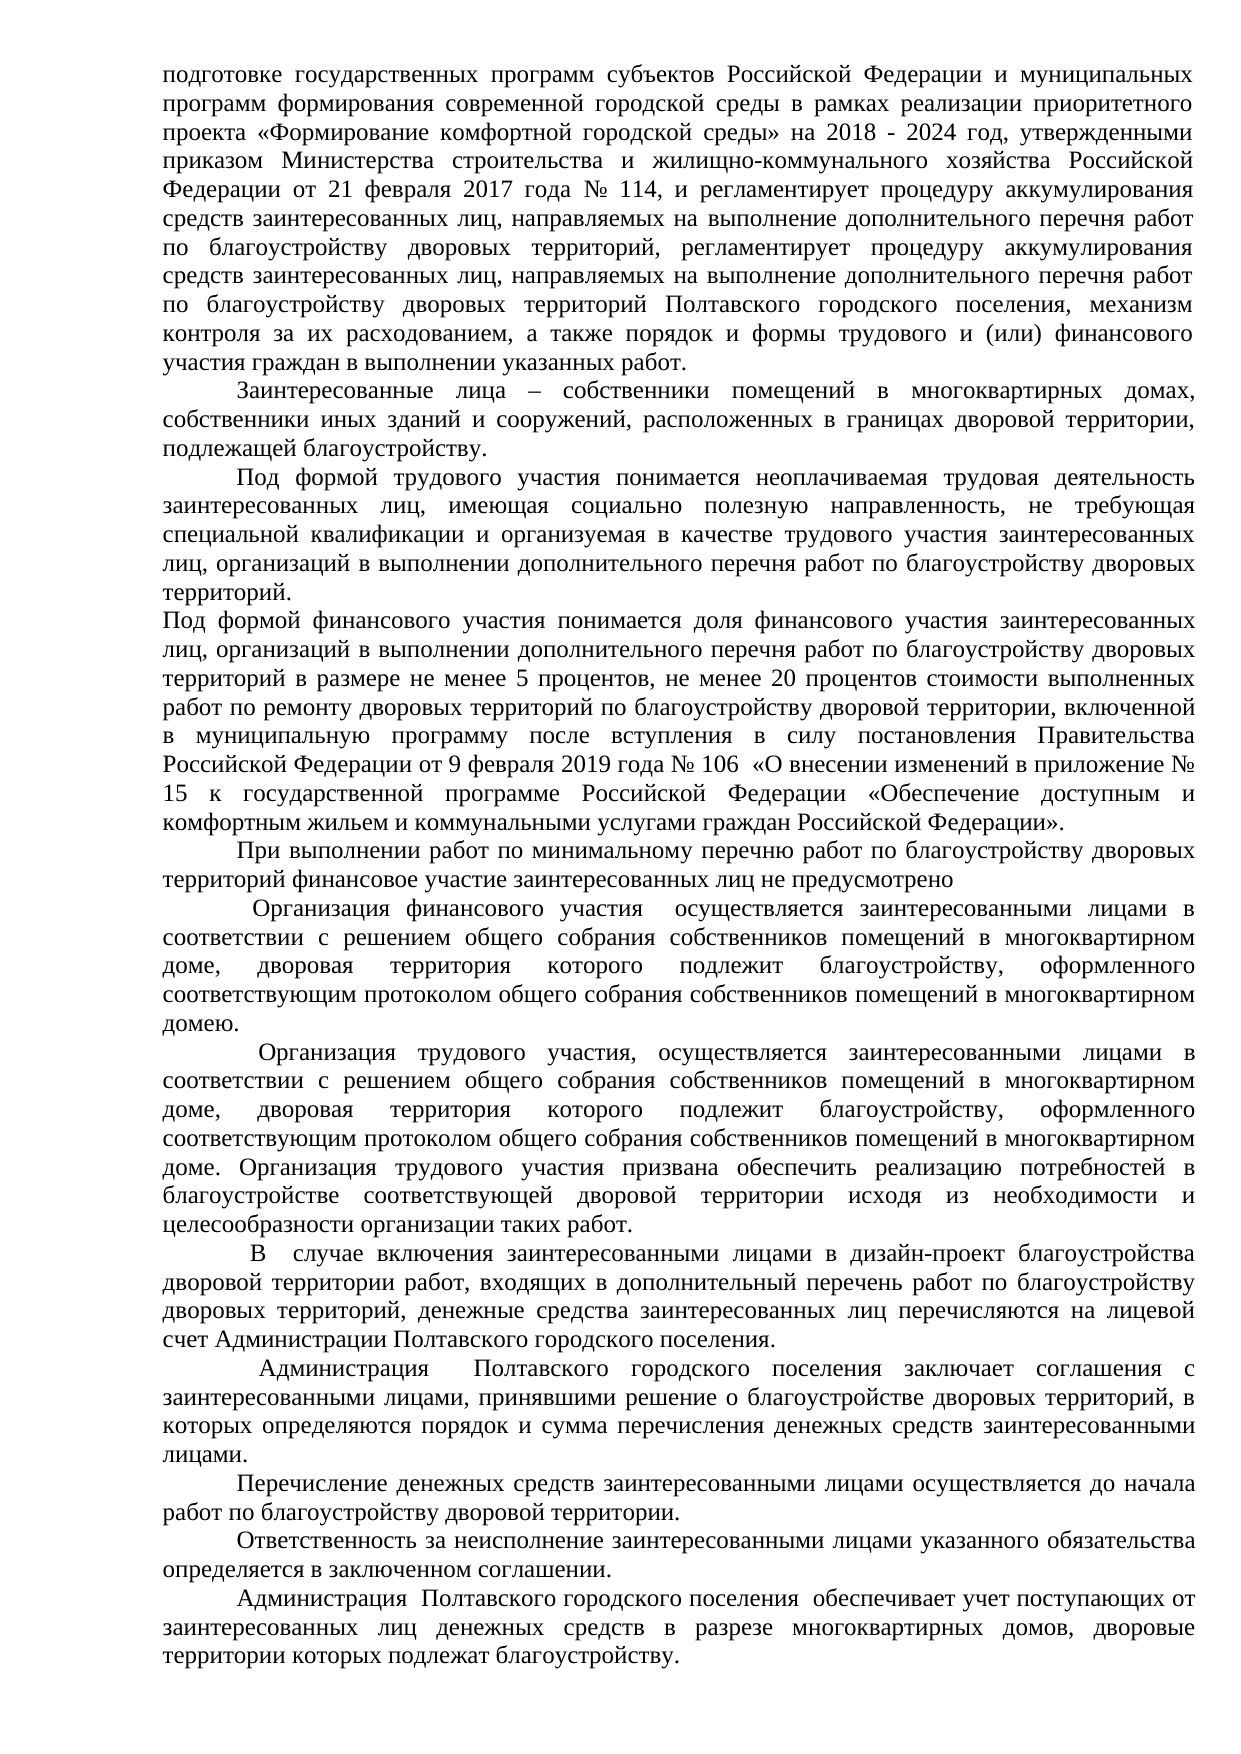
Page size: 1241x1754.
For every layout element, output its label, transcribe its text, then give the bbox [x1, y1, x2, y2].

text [162, 59, 1194, 375]
text При выполнении работ по минимальному перечню работ по благоустройству дворовых территорий финансовое участие заинтересованных лиц не предусмотрено [162, 835, 1196, 893]
text Организация трудового участия, осуществляется заинтересованными лицами в соответствии с решением общего собрания собственников помещений в многоквартирном доме, дворовая территория которого подлежит благоустройству, оформленного соответствующим протоколом общего собрания собственников помещений в многоквартирном доме. Организация трудового участия призвана обеспечить реализацию потребностей в благоустройстве соответствующей дворовой территории исходя из необходимости и целесообразности организации таких работ. [162, 1037, 1196, 1238]
text Под формой финансового участия понимается доля финансового участия заинтересованных лиц, организаций в выполнении дополнительного перечня работ по благоустройству дворовых территорий в размере не менее 5 процентов, не менее 20 процентов стоимости выполненных работ по ремонту дворовых территорий по благоустройству дворовой территории, включенной в муниципальную программу после вступления в силу постановления Правительства Российской Федерации от 9 февраля 2019 года № 106 «О внесении изменений в приложение № 15 к государственной программе Российской Федерации «Обеспечение доступным и комфортным жильем и коммунальными услугами граждан Российской Федерации». [162, 605, 1196, 835]
text Ответственность за неисполнение заинтересованными лицами указанного обязательства определяется в заключенном соглашении. [162, 1525, 1196, 1583]
text Под формой трудового участия понимается неоплачиваемая трудовая деятельность заинтересованных лиц, имеющая социально полезную направленность, не требующая специальной квалификации и организуемая в качестве трудового участия заинтересованных лиц, организаций в выполнении дополнительного перечня работ по благоустройству дворовых территорий. [162, 462, 1196, 605]
text В случае включения заинтересованными лицами в дизайн-проект благоустройства дворовой территории работ, входящих в дополнительный перечень работ по благоустройству дворовых территорий, денежные средства заинтересованных лиц перечисляются на лицевой счет Администрации Полтавского городского поселения. [162, 1238, 1196, 1353]
text Заинтересованные лица – собственники помещений в многоквартирных домах, собственники иных зданий и сооружений, расположенных в границах дворовой территории, подлежащей благоустройству. [162, 375, 1196, 462]
text Администрация Полтавского городского поселения обеспечивает учет поступающих от заинтересованных лиц денежных средств в разрезе многоквартирных домов, дворовые территории которых подлежат благоустройству. [162, 1583, 1196, 1669]
text Перечисление денежных средств заинтересованными лицами осуществляется до начала работ по благоустройству дворовой территории. [162, 1468, 1196, 1525]
text Администрация Полтавского городского поселения заключает соглашения с заинтересованными лицами, принявшими решение о благоустройстве дворовых территорий, в которых определяются порядок и сумма перечисления денежных средств заинтересованными лицами. [162, 1353, 1196, 1468]
text Организация финансового участия осуществляется заинтересованными лицами в соответствии с решением общего собрания собственников помещений в многоквартирном доме, дворовая территория которого подлежит благоустройству, оформленного соответствующим протоколом общего собрания собственников помещений в многоквартирном домею. [162, 893, 1196, 1037]
